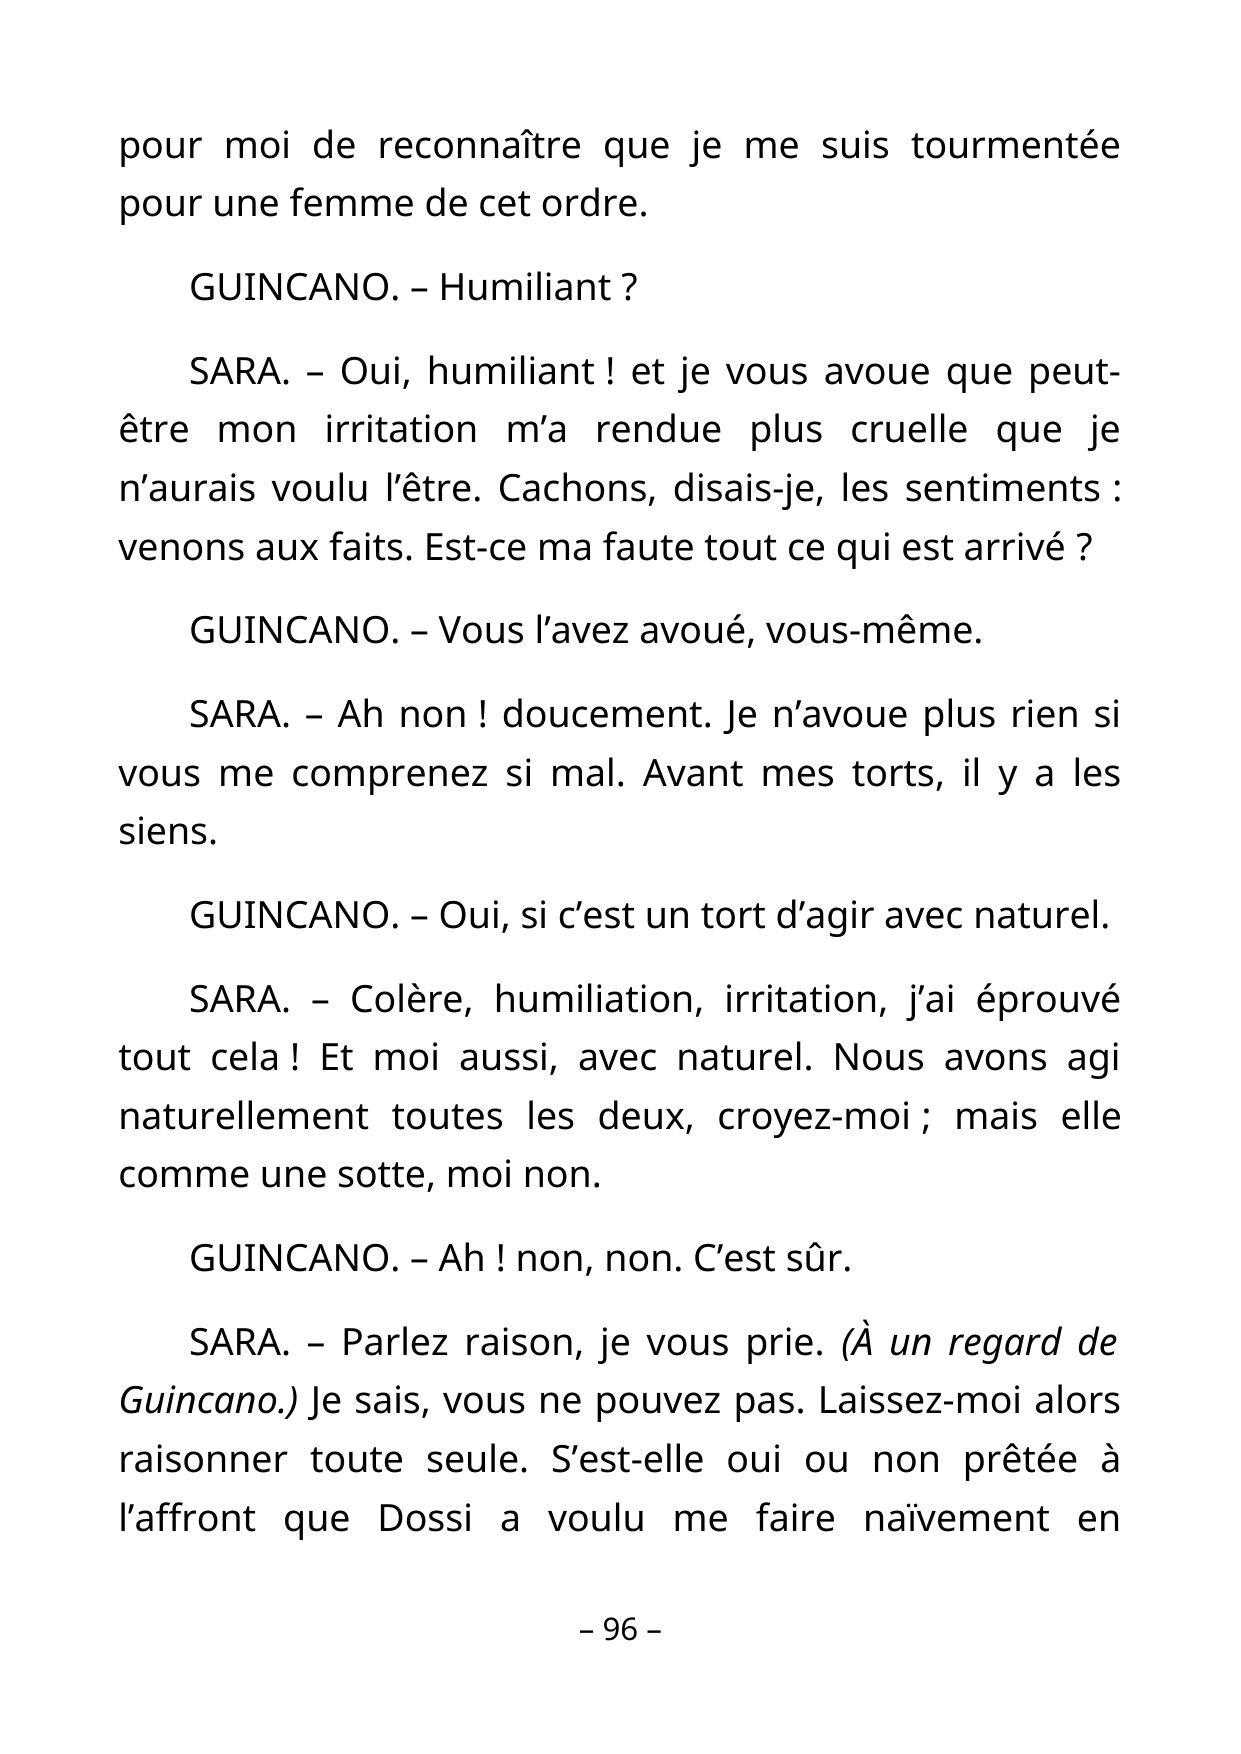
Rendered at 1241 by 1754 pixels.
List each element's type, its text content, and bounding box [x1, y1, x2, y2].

text SARA. – Colère, humiliation, irritation, j’ai éprouvé tout cela ! Et moi aussi, avec naturel. Nous avons agi naturellement toutes les deux, croyez-moi ; mais elle comme une sotte, moi non. [118, 972, 1122, 1199]
text SARA. – Oui, humiliant ! et je vous avoue que peut-être mon irritation m’a rendue plus cruelle que je n’aurais voulu l’être. Cachons, disais-je, les sentiments : venons aux faits. Est-ce ma faute tout ce qui est arrivé ? [118, 344, 1122, 571]
text GUINCANO. – Oui, si c’est un tort d’agir avec naturel. [118, 888, 1122, 939]
text GUINCANO. – Ah ! non, non. C’est sûr. [118, 1231, 1122, 1282]
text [118, 1315, 1122, 1542]
text GUINCANO. – Vous l’avez avoué, vous-même. [118, 604, 1122, 655]
text GUINCANO. – Humiliant ? [118, 260, 1122, 311]
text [118, 118, 1122, 228]
text SARA. – Ah non ! doucement. Je n’avoue plus rien si vous me comprenez si mal. Avant mes torts, il y a les siens. [118, 687, 1122, 856]
